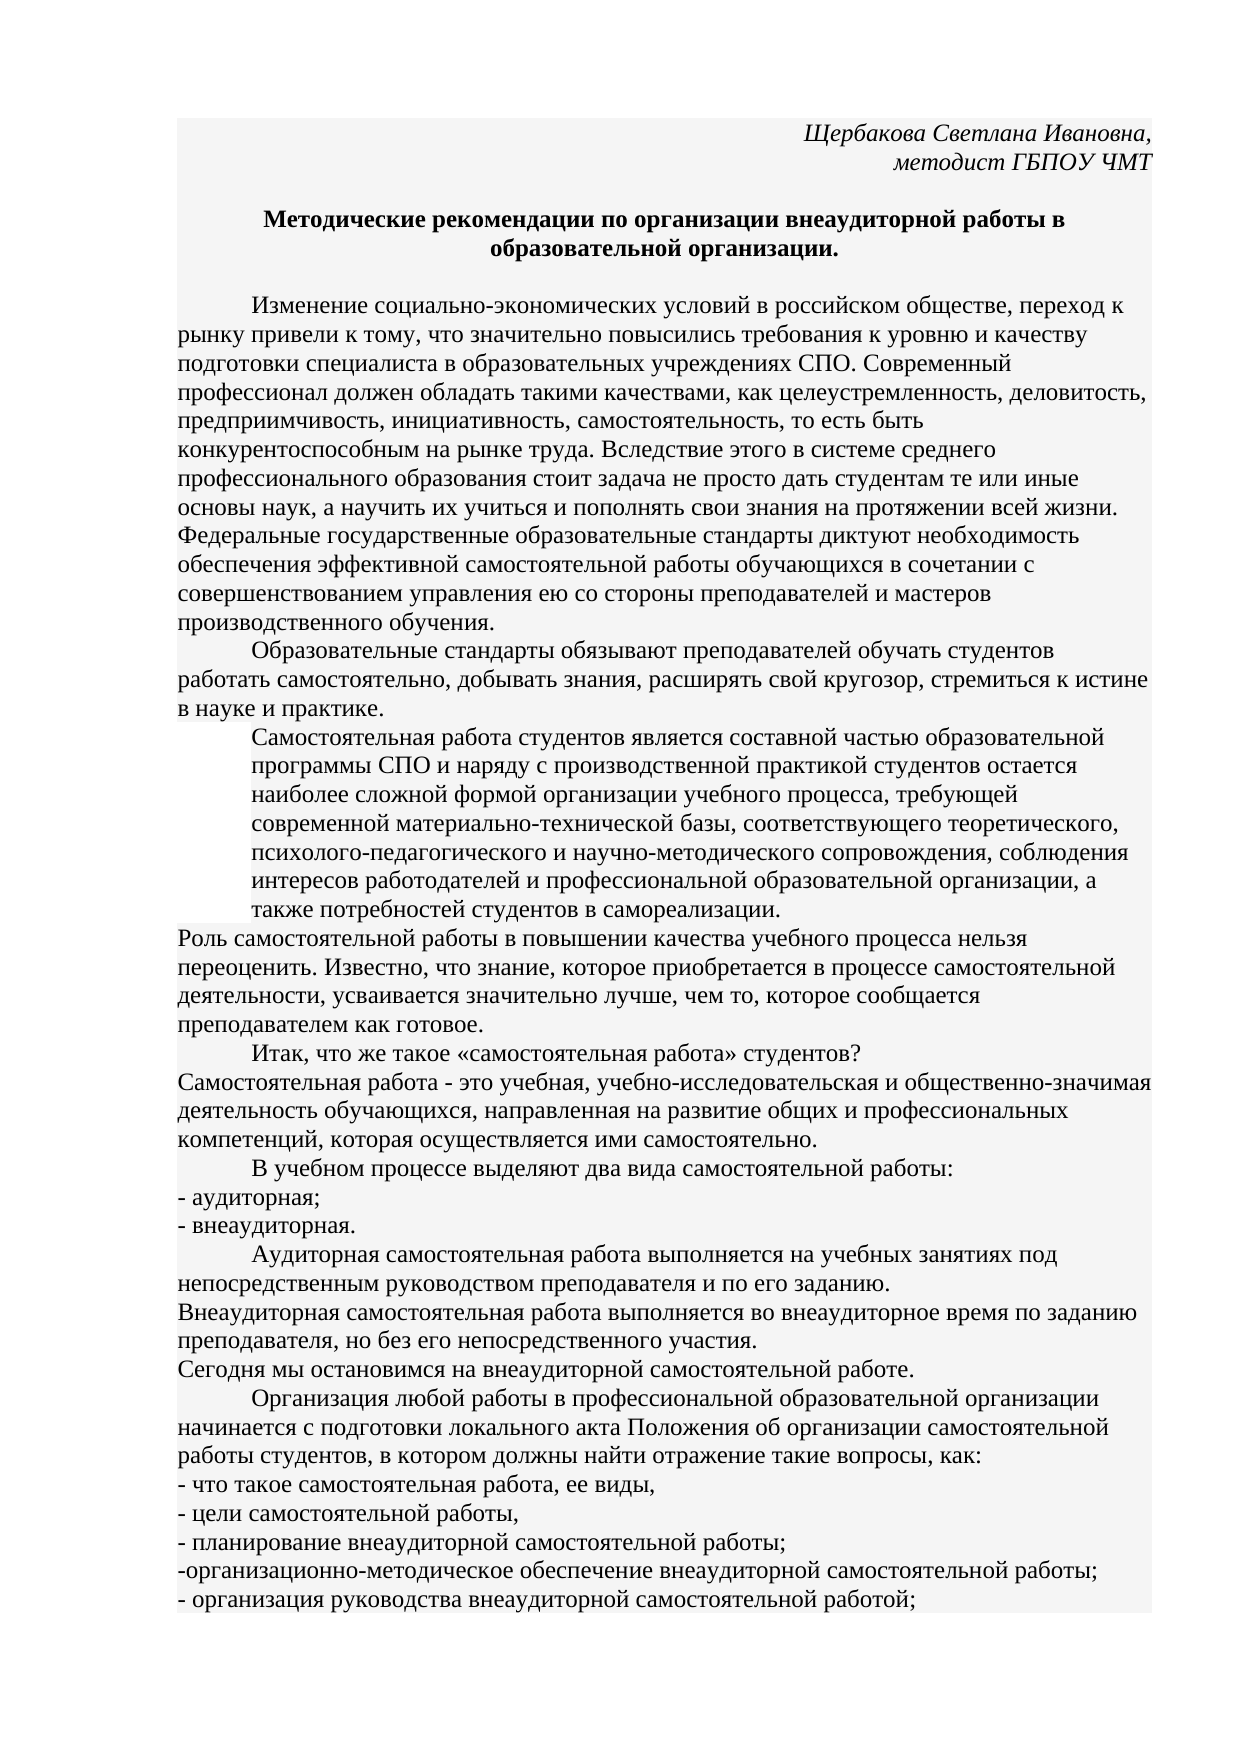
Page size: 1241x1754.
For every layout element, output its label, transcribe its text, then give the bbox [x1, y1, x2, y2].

text Методические рекомендации по организации внеаудиторной работы в образовательной организации. [177, 204, 1152, 262]
text - что такое самостоятельная работа, ее виды, [177, 1469, 1152, 1498]
text - внеаудиторная. [177, 1211, 1152, 1239]
text Федеральные государственные образовательные стандарты диктуют необходимость обеспечения эффективной самостоятельной работы обучающихся в сочетании с совершенствованием управления ею со стороны преподавателей и мастеров производственного обучения. [177, 521, 1152, 636]
text - организация руководства внеаудиторной самостоятельной работой; [177, 1584, 1152, 1613]
text Щербакова Светлана Ивановна, [177, 118, 1152, 147]
text методист ГБПОУ ЧМТ [177, 147, 1152, 176]
text - планирование внеаудиторной самостоятельной работы; [177, 1527, 1152, 1556]
text Итак, что же такое «самостоятельная работа» студентов? [177, 1038, 1152, 1067]
text Сегодня мы остановимся на внеаудиторной самостоятельной работе. [177, 1354, 1152, 1383]
text Самостоятельная работа - это учебная, учебно-исследовательская и общественно-значимая деятельность обучающихся, направленная на развитие общих и профессиональных компетенций, которая осуществляется ими самостоятельно. [177, 1067, 1152, 1153]
text Образовательные стандарты обязывают преподавателей обучать студентов работать самостоятельно, добывать знания, расширять свой кругозор, стремиться к истине в науке и практике. [177, 636, 1152, 722]
text Изменение социально-экономических условий в российском обществе, переход к рынку привели к тому, что значительно повысились требования к уровню и качеству подготовки специалиста в образовательных учреждениях СПО. Современный профессионал должен обладать такими качествами, как целеустремленность, деловитость, предприимчивость, инициативность, самостоятельность, то есть быть конкурентоспособным на рынке труда. Вследствие этого в системе среднего профессионального образования стоит задача не просто дать студентам те или иные основы наук, а научить их учиться и пополнять свои знания на протяжении всей жизни. [177, 291, 1152, 521]
text Внеаудиторная самостоятельная работа выполняется во внеаудиторное время по заданию преподавателя, но без его непосредственного участия. [177, 1297, 1152, 1354]
text Аудиторная самостоятельная работа выполняется на учебных занятиях под непосредственным руководством преподавателя и по его заданию. [177, 1239, 1152, 1297]
text В учебном процессе выделяют два вида самостоятельной работы: [177, 1153, 1152, 1182]
text Роль самостоятельной работы в повышении качества учебного процесса нельзя переоценить. Известно, что знание, которое приобретается в процессе самостоятельной деятельности, усваивается значительно лучше, чем то, которое сообщается преподавателем как готовое. [177, 923, 1152, 1038]
text - цели самостоятельной работы, [177, 1498, 1152, 1527]
text Организация любой работы в профессиональной образовательной организации начинается с подготовки локального акта Положения об организации самостоятельной работы студентов, в котором должны найти отражение такие вопросы, как: [177, 1383, 1152, 1469]
text Самостоятельная работа студентов является составной частью образовательной программы СПО и наряду с производственной практикой студентов остается наиболее сложной формой организации учебного процесса, требующей современной материально-технической базы, соответствующего теоретического, психолого-педагогического и научно-методического сопровождения, соблюдения интересов работодателей и профессиональной образовательной организации, а также потребностей студентов в самореализации. [251, 722, 1152, 923]
text - аудиторная; [177, 1182, 1152, 1211]
text -организационно-методическое обеспечение внеаудиторной самостоятельной работы; [177, 1556, 1152, 1584]
